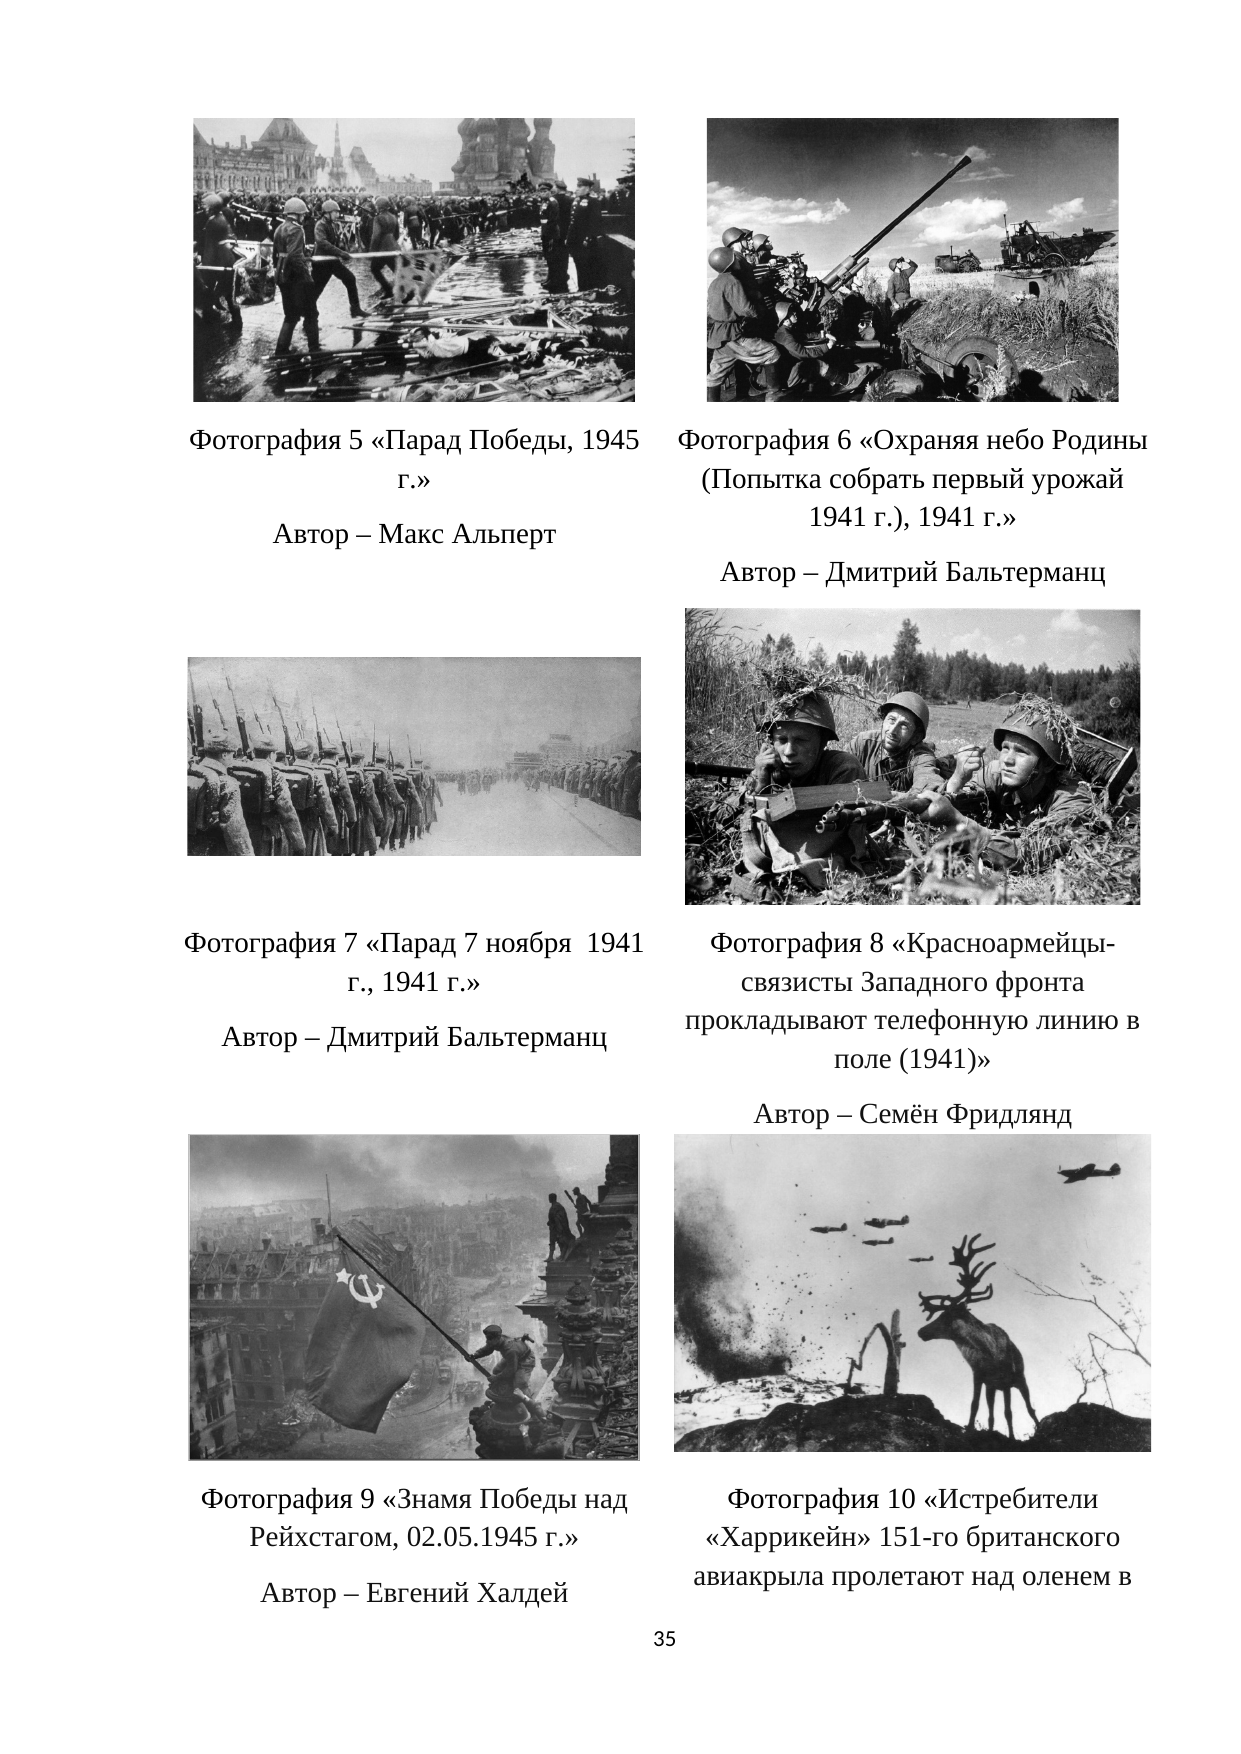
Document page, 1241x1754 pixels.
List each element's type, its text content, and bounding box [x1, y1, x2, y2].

picture [674, 1134, 1152, 1452]
picture [685, 608, 1141, 905]
table_cell [662, 1134, 1163, 1481]
picture [193, 118, 635, 402]
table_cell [166, 1481, 662, 1613]
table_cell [662, 1481, 1163, 1613]
table_cell Фотография 7 «Парад 7 ноября 1941 г., 1941 г.» Автор – Дмитрий Бальтерманц [166, 925, 662, 1134]
table_cell Фотография 6 «Охраняя небо Родины (Попытка собрать первый урожай 1941 г.), 1941 г.» Автор – Дмитрий Бальтерманц [662, 422, 1163, 609]
table_cell [166, 1134, 662, 1481]
picture [706, 118, 1119, 402]
picture [187, 657, 641, 856]
table_cell [662, 609, 1163, 925]
table_cell [166, 609, 662, 925]
table_cell Фотография 5 «Парад Победы, 1945 г.» Автор – Макс Альперт [166, 422, 662, 609]
picture [188, 1134, 640, 1461]
table_cell Фотография 8 «Красноармейцы-связисты Западного фронта прокладывают телефонную линию в поле (1941)» Автор – Семён Фридлянд [662, 925, 1163, 1134]
table_cell [166, 118, 662, 422]
table_cell [662, 118, 1163, 422]
